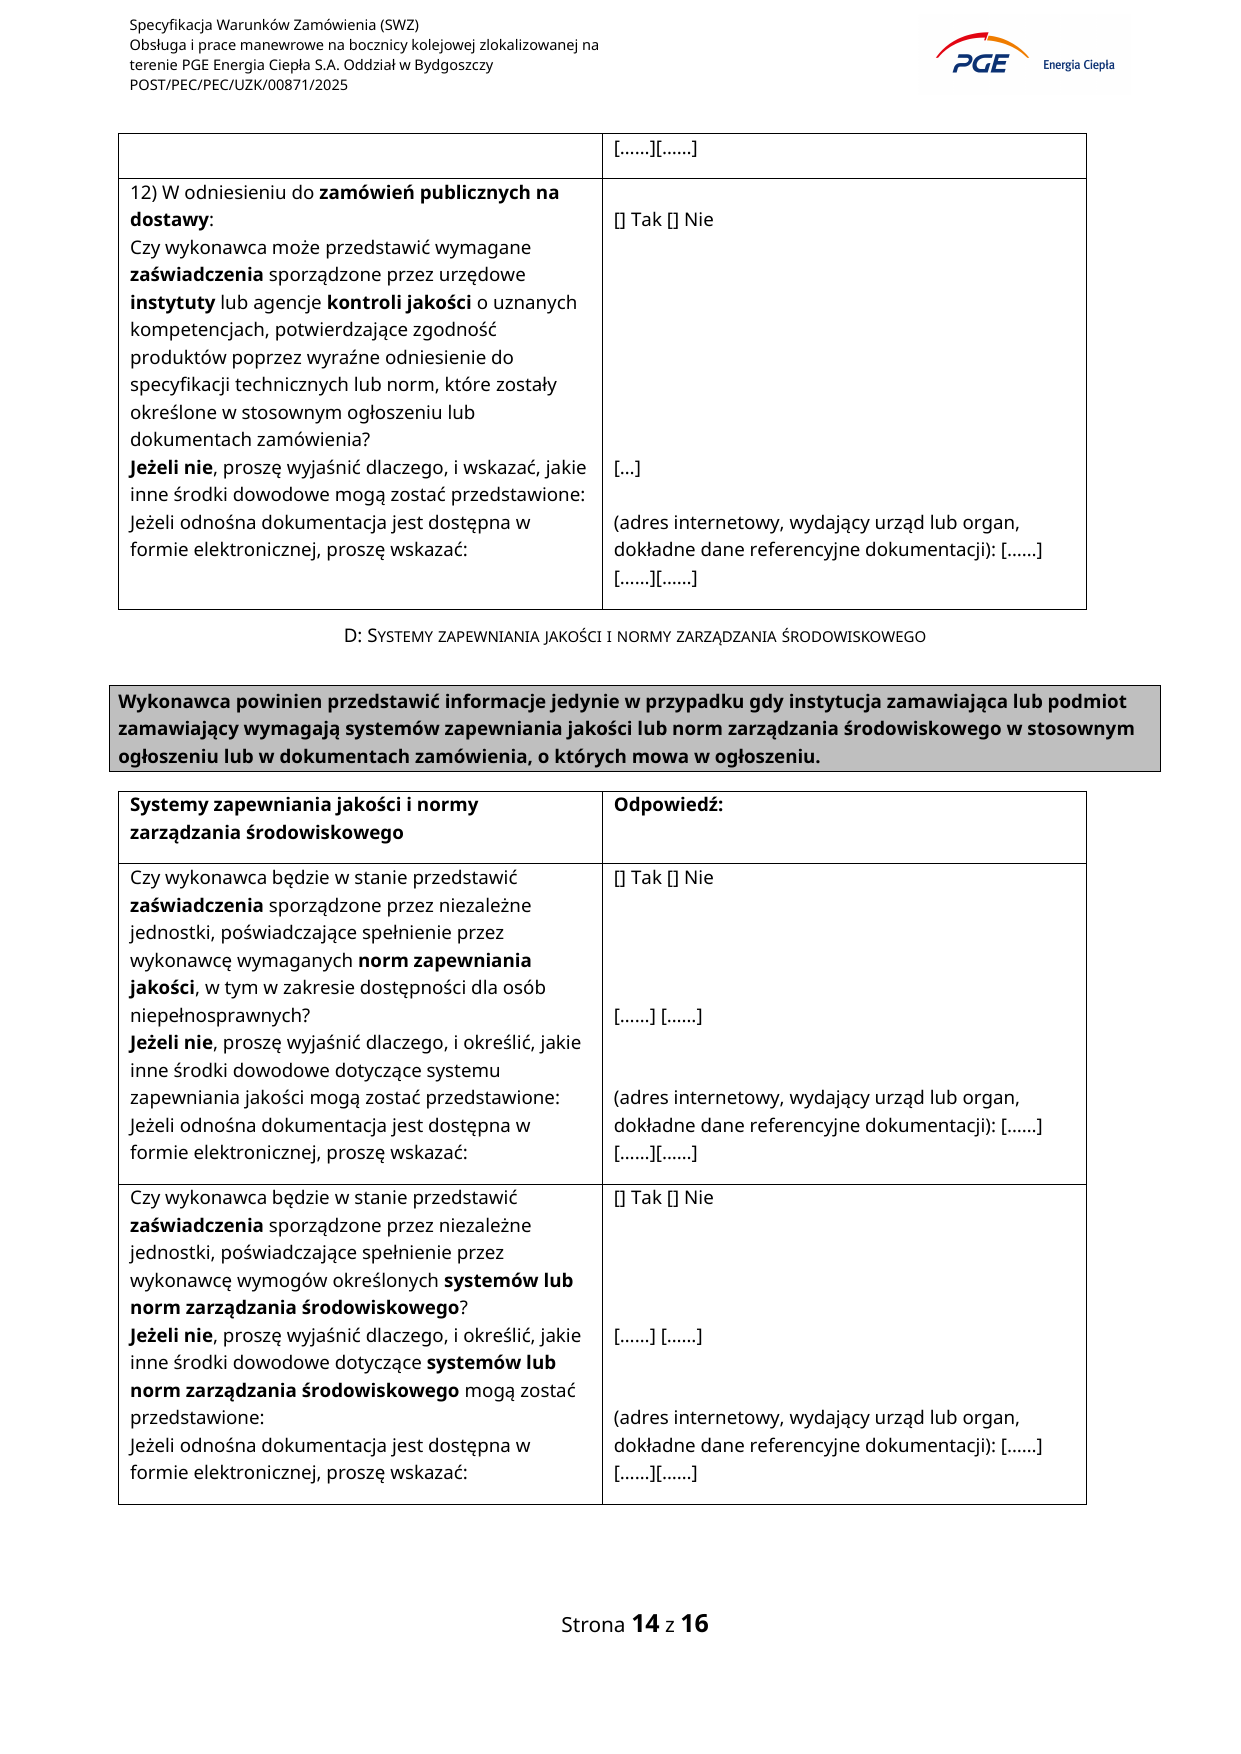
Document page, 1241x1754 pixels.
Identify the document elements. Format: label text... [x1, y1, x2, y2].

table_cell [119, 134, 602, 178]
table_cell Czy wykonawca będzie w stanie przedstawić zaświadczenia sporządzone przez niezależne jednostki, poświadczające spełnienie przez wykonawcę wymogów określonych systemów lub norm zarządzania środowiskowego? Jeżeli nie, proszę wyjaśnić dlaczego, i określić, jakie inne środki dowodowe dotyczące systemów lub norm zarządzania środowiskowego mogą zostać przedstawione: Jeżeli odnośna dokumentacja jest dostępna w formie elektronicznej, proszę wskazać: [119, 1185, 602, 1504]
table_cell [603, 134, 1086, 178]
table_cell Czy wykonawca będzie w stanie przedstawić zaświadczenia sporządzone przez niezależne jednostki, poświadczające spełnienie przez wykonawcę wymaganych norm zapewniania jakości, w tym w zakresie dostępności dla osób niepełnosprawnych? Jeżeli nie, proszę wyjaśnić dlaczego, i określić, jakie inne środki dowodowe dotyczące systemu zapewniania jakości mogą zostać przedstawione: Jeżeli odnośna dokumentacja jest dostępna w formie elektronicznej, proszę wskazać: [119, 864, 602, 1184]
table_cell [] Tak [] Nie [……] [……] (adres internetowy, wydający urząd lub organ, dokładne dane referencyjne dokumentacji): [……][……][……] [603, 864, 1086, 1184]
table_header Odpowiedź: [603, 792, 1086, 863]
title D: Systemy zapewniania jakości i normy zarządzania środowiskowego [118, 622, 1152, 648]
table_cell [] Tak [] Nie […] (adres internetowy, wydający urząd lub organ, dokładne dane referencyjne dokumentacji): [……][……][……] [603, 179, 1086, 608]
table_cell [] Tak [] Nie [……] [……] (adres internetowy, wydający urząd lub organ, dokładne dane referencyjne dokumentacji): [……][……][……] [603, 1185, 1086, 1504]
table_header Systemy zapewniania jakości i normy zarządzania środowiskowego [119, 792, 602, 863]
table_cell 12) W odniesieniu do zamówień publicznych na dostawy: Czy wykonawca może przedstawić wymagane zaświadczenia sporządzone przez urzędowe instytuty lub agencje kontroli jakości o uznanych kompetencjach, potwierdzające zgodność produktów poprzez wyraźne odniesienie do specyfikacji technicznych lub norm, które zostały określone w stosownym ogłoszeniu lub dokumentach zamówienia? Jeżeli nie, proszę wyjaśnić dlaczego, i wskazać, jakie inne środki dowodowe mogą zostać przedstawione: Jeżeli odnośna dokumentacja jest dostępna w formie elektronicznej, proszę wskazać: [119, 179, 602, 608]
text Wykonawca powinien przedstawić informacje jedynie w przypadku gdy instytucja zamawiająca lub podmiot zamawiający wymagają systemów zapewniania jakości lub norm zarządzania środowiskowego w stosownym ogłoszeniu lub w dokumentach zamówienia, o których mowa w ogłoszeniu. [110, 686, 1160, 771]
picture [918, 14, 1131, 95]
